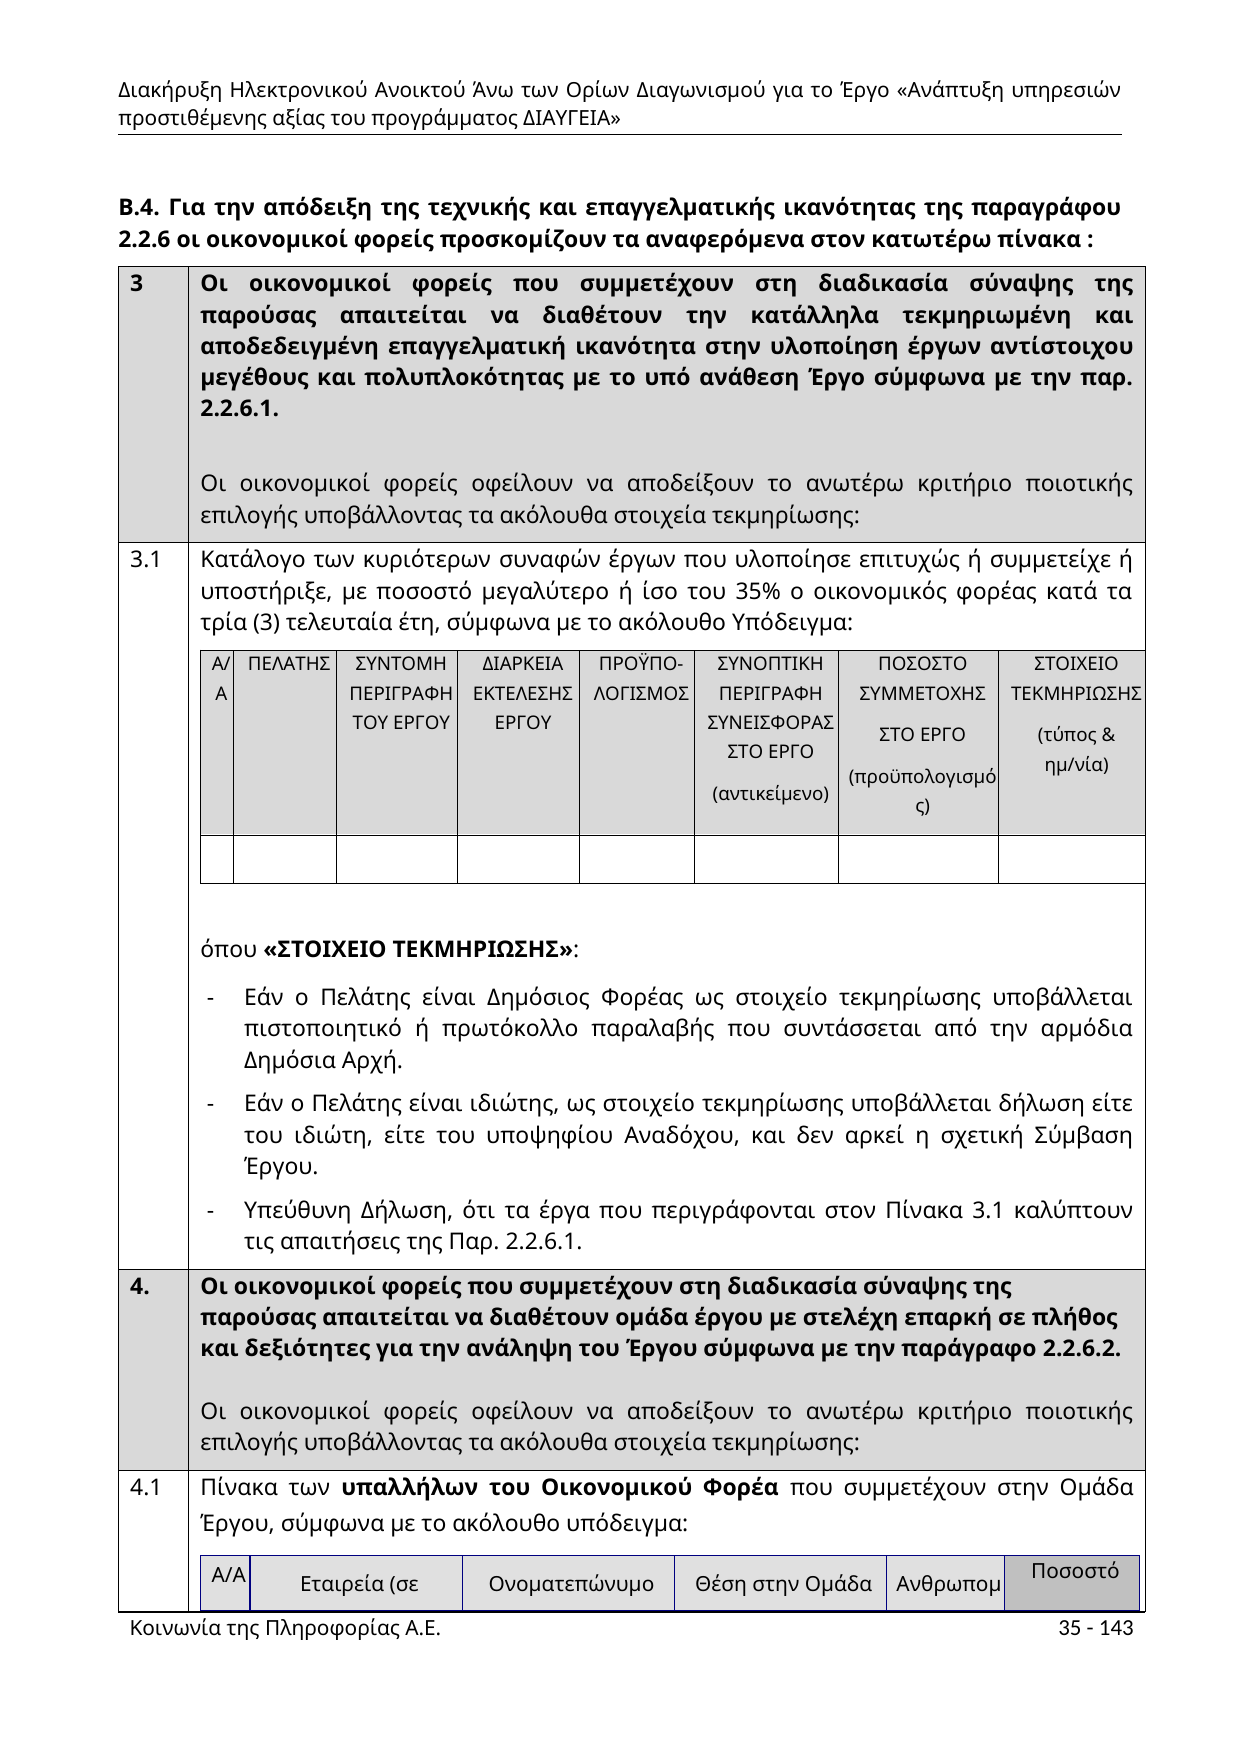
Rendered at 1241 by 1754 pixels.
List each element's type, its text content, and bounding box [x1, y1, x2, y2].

table_header 3 [119, 267, 188, 542]
table_cell Οι οικονομικοί φορείς που συμμετέχουν στη διαδικασία σύναψης της παρούσας απαιτείται να διαθέτουν ομάδα έργου με στελέχη επαρκή σε πλήθος και δεξιότητες για την ανάληψη του Έργου σύμφωνα με την παράγραφο 2.2.6.2. Οι οικονομικοί φορείς οφείλουν να αποδείξουν το ανωτέρω κριτήριο ποιοτικής επιλογής υποβάλλοντας τα ακόλουθα στοιχεία τεκμηρίωσης: [189, 1270, 1145, 1470]
text Β.4. Για την απόδειξη της τεχνικής και επαγγελματικής ικανότητας της παραγράφου 2.2.6 οι οικονομικοί φορείς προσκομίζουν τα αναφερόμενα στον κατωτέρω πίνακα : [118, 191, 1122, 254]
table_header Οι οικονομικοί φορείς που συμμετέχουν στη διαδικασία σύναψης της παρούσας απαιτείται να διαθέτουν την κατάλληλα τεκμηριωμένη και αποδεδειγμένη επαγγελματική ικανότητα στην υλοποίηση έργων αντίστοιχου μεγέθους και πολυπλοκότητας με το υπό ανάθεση Έργο σύμφωνα με την παρ. 2.2.6.1. Οι οικονομικοί φορείς οφείλουν να αποδείξουν το ανωτέρω κριτήριο ποιοτικής επιλογής υποβάλλοντας τα ακόλουθα στοιχεία τεκμηρίωσης: [189, 267, 1145, 542]
table_cell 4. [119, 1270, 188, 1470]
table_cell 4.1 [119, 1471, 188, 1611]
table_cell Κατάλογο των κυριότερων συναφών έργων που υλοποίησε επιτυχώς ή συμμετείχε ή υποστήριξε, με ποσοστό μεγαλύτερο ή ίσο του 35% ο οικονομικός φορέας κατά τα τρία (3) τελευταία έτη, σύμφωνα με το ακόλουθο Υπόδειγμα: όπου «ΣΤΟΙΧΕΙΟ ΤΕΚΜΗΡΙΩΣΗΣ»: Εάν ο Πελάτης είναι Δημόσιος Φορέας ως στοιχείο τεκμηρίωσης υποβάλλεται πιστοποιητικό ή πρωτόκολλο παραλαβής που συντάσσεται από την αρμόδια Δημόσια Αρχή. Εάν ο Πελάτης είναι ιδιώτης, ως στοιχείο τεκμηρίωσης υποβάλλεται δήλωση είτε του ιδιώτη, είτε του υποψηφίου Αναδόχου, και δεν αρκεί η σχετική Σύμβαση Έργου. Υπεύθυνη Δήλωση, ότι τα έργα που περιγράφονται στον Πίνακα 3.1 καλύπτουν τις απαιτήσεις της Παρ. 2.2.6.1. [189, 543, 1145, 1269]
table_cell 3.1 [119, 543, 188, 1269]
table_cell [189, 1471, 1145, 1611]
